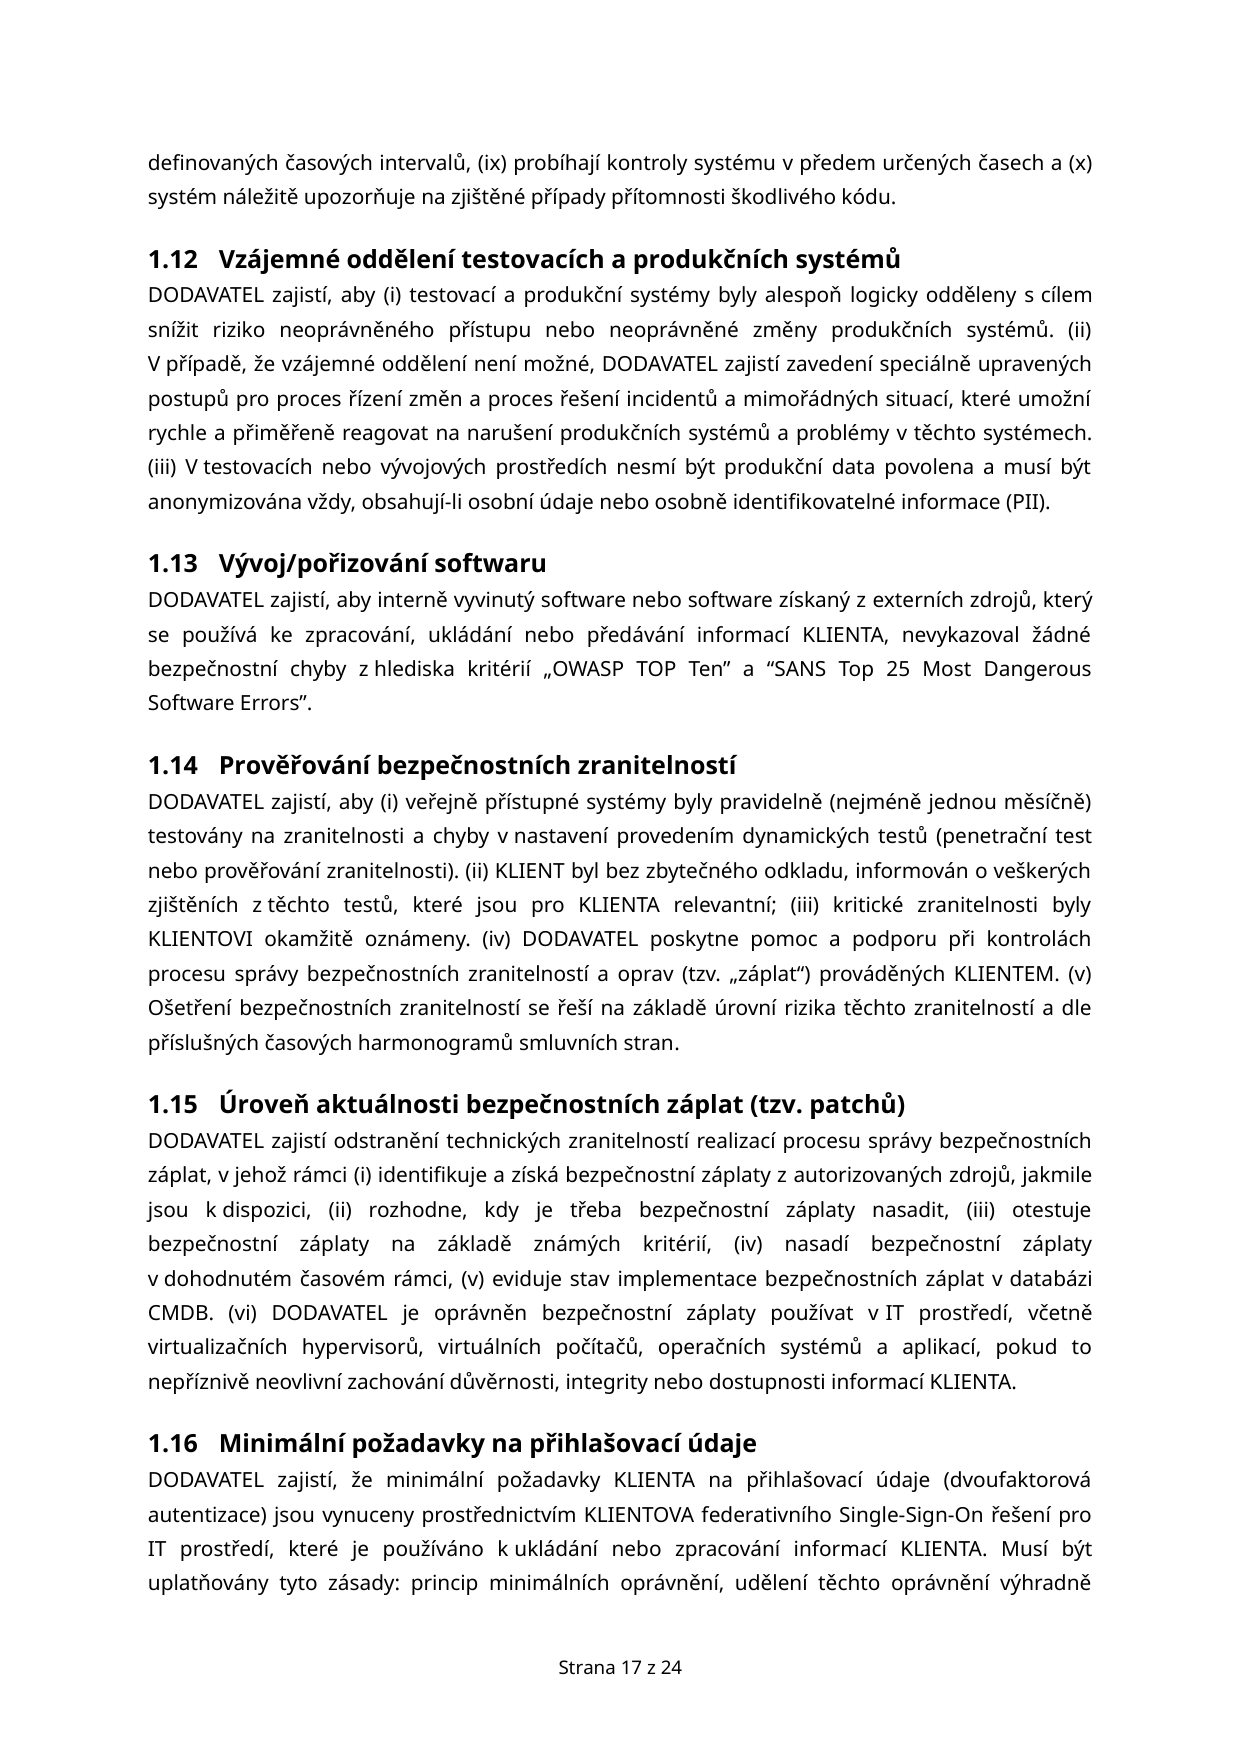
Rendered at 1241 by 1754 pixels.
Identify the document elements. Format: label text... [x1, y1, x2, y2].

subtitle Úroveň aktuálnosti bezpečnostních záplat (tzv. patchů) [148, 1087, 1093, 1121]
subtitle Vývoj/pořizování softwaru [148, 546, 1093, 580]
list DODAVATEL zajistí odstranění technických zranitelností realizací procesu správy bezpečnostních záplat, v jehož rámci (i) identifikuje a získá bezpečnostní záplaty z autorizovaných zdrojů, jakmile jsou k dispozici, (ii) rozhodne, kdy je třeba bezpečnostní záplaty nasadit, (iii) otestuje bezpečnostní záplaty na základě známých kritérií, (iv) nasadí bezpečnostní záplaty v dohodnutém časovém rámci, (v) eviduje stav implementace bezpečnostních záplat v databázi CMDB. (vi) DODAVATEL je oprávněn bezpečnostní záplaty používat v IT prostředí, včetně virtualizačních hypervisorů, virtuálních počítačů, operačních systémů a aplikací, pokud to nepříznivě neovlivní zachování důvěrnosti, integrity nebo dostupnosti informací KLIENTA. [148, 1126, 1093, 1395]
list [148, 148, 1093, 210]
list DODAVATEL zajistí, aby (i) veřejně přístupné systémy byly pravidelně (nejméně jednou měsíčně) testovány na zranitelnosti a chyby v nastavení provedením dynamických testů (penetrační test nebo prověřování zranitelnosti). (ii) KLIENT byl bez zbytečného odkladu, informován o veškerých zjištěních z těchto testů, které jsou pro KLIENTA relevantní; (iii) kritické zranitelnosti byly KLIENTOVI okamžitě oznámeny. (iv) DODAVATEL poskytne pomoc a podporu při kontrolách procesu správy bezpečnostních zranitelností a oprav (tzv. „záplat“) prováděných KLIENTEM. (v) Ošetření bezpečnostních zranitelností se řeší na základě úrovní rizika těchto zranitelností a dle příslušných časových harmonogramů smluvních stran. [148, 787, 1093, 1056]
text DODAVATEL zajistí, aby interně vyvinutý software nebo software získaný z externích zdrojů, který se používá ke zpracování, ukládání nebo předávání informací KLIENTA, nevykazoval žádné bezpečnostní chyby z hlediska kritérií „OWASP TOP Ten” a “SANS Top 25 Most Dangerous Software Errors”. [148, 585, 1093, 717]
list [148, 1465, 1093, 1597]
list DODAVATEL zajistí, aby (i) testovací a produkční systémy byly alespoň logicky odděleny s cílem snížit riziko neoprávněného přístupu nebo neoprávněné změny produkčních systémů. (ii) V případě, že vzájemné oddělení není možné, DODAVATEL zajistí zavedení speciálně upravených postupů pro proces řízení změn a proces řešení incidentů a mimořádných situací, které umožní rychle a přiměřeně reagovat na narušení produkčních systémů a problémy v těchto systémech. (iii) V testovacích nebo vývojových prostředích nesmí být produkční data povolena a musí být anonymizována vždy, obsahují-li osobní údaje nebo osobně identifikovatelné informace (PII). [148, 281, 1093, 515]
subtitle Vzájemné oddělení testovacích a produkčních systémů [148, 241, 1093, 275]
subtitle Minimální požadavky na přihlašovací údaje [148, 1426, 1093, 1460]
subtitle Prověřování bezpečnostních zranitelností [148, 748, 1093, 782]
